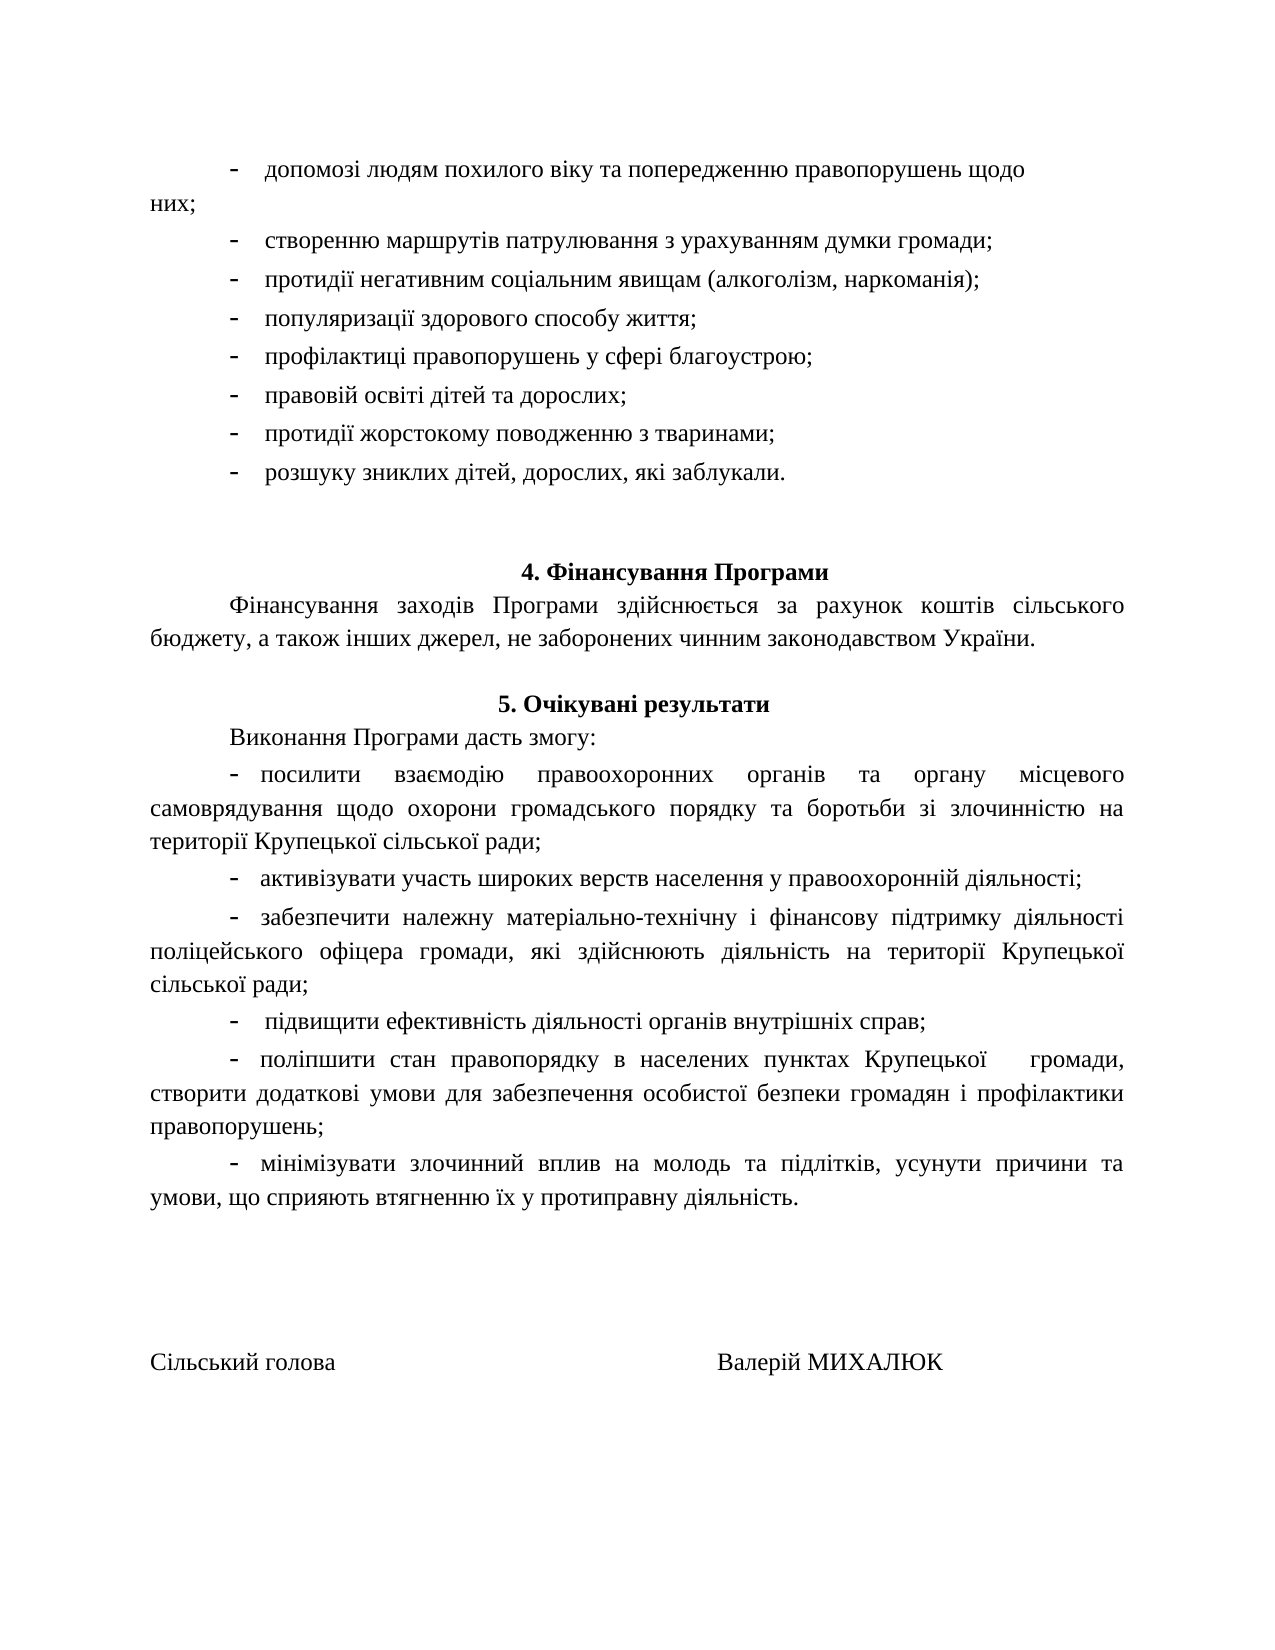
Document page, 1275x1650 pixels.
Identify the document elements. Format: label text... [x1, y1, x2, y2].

text Виконання Програми дасть змогу: [150, 722, 1125, 751]
text Сільський голова Валерій МИХАЛЮК [150, 1347, 1125, 1376]
list допомозі людям похилого віку та попередженню правопорушень щодо [150, 150, 1125, 183]
list створенню маршрутів патрулювання з урахуванням думки громади; [150, 222, 1125, 255]
list розшуку зниклих дітей, дорослих, які заблукали. [150, 453, 1125, 486]
list посилити взаємодію правоохоронних органів та органу місцевого самоврядування щодо охорони громадського порядку та боротьби зі злочинністю на території Крупецької сільської ради; [150, 756, 1125, 855]
list підвищити ефективність діяльності органів внутрішніх справ; [150, 1002, 1125, 1035]
list мінімізувати злочинний вплив на молодь та підлітків, усунути причини та умови, що сприяють втягненню їх у протиправну діяльність. [150, 1144, 1125, 1211]
text них; [150, 188, 1125, 217]
text 5. Очікувані результати [498, 689, 1125, 718]
list активізувати участь широких верств населення у правоохоронній діяльності; [150, 859, 1125, 893]
text Фінансування заходів Програми здійснюється за рахунок коштів сільського бюджету, а також інших джерел, не заборонених чинним законодавством України. [150, 590, 1125, 652]
list забезпечити належну матеріально-технічну і фінансову підтримку діяльності поліцейського офіцера громади, які здійснюють діяльність на території Крупецької сільської ради; [150, 898, 1125, 997]
list профілактиці правопорушень у сфері благоустрою; [150, 337, 1125, 371]
list правовій освіті дітей та дорослих; [150, 376, 1125, 409]
list популяризації здорового способу життя; [150, 299, 1125, 332]
list протидії жорстокому поводженню з тваринами; [150, 414, 1125, 448]
text 4. Фінансування Програми [225, 557, 1125, 586]
list поліпшити стан правопорядку в населених пунктах Крупецької громади, створити додаткові умови для забезпечення особистої безпеки громадян і профілактики правопорушень; [150, 1040, 1125, 1140]
list протидії негативним соціальним явищам (алкоголізм, наркоманія); [150, 260, 1125, 294]
